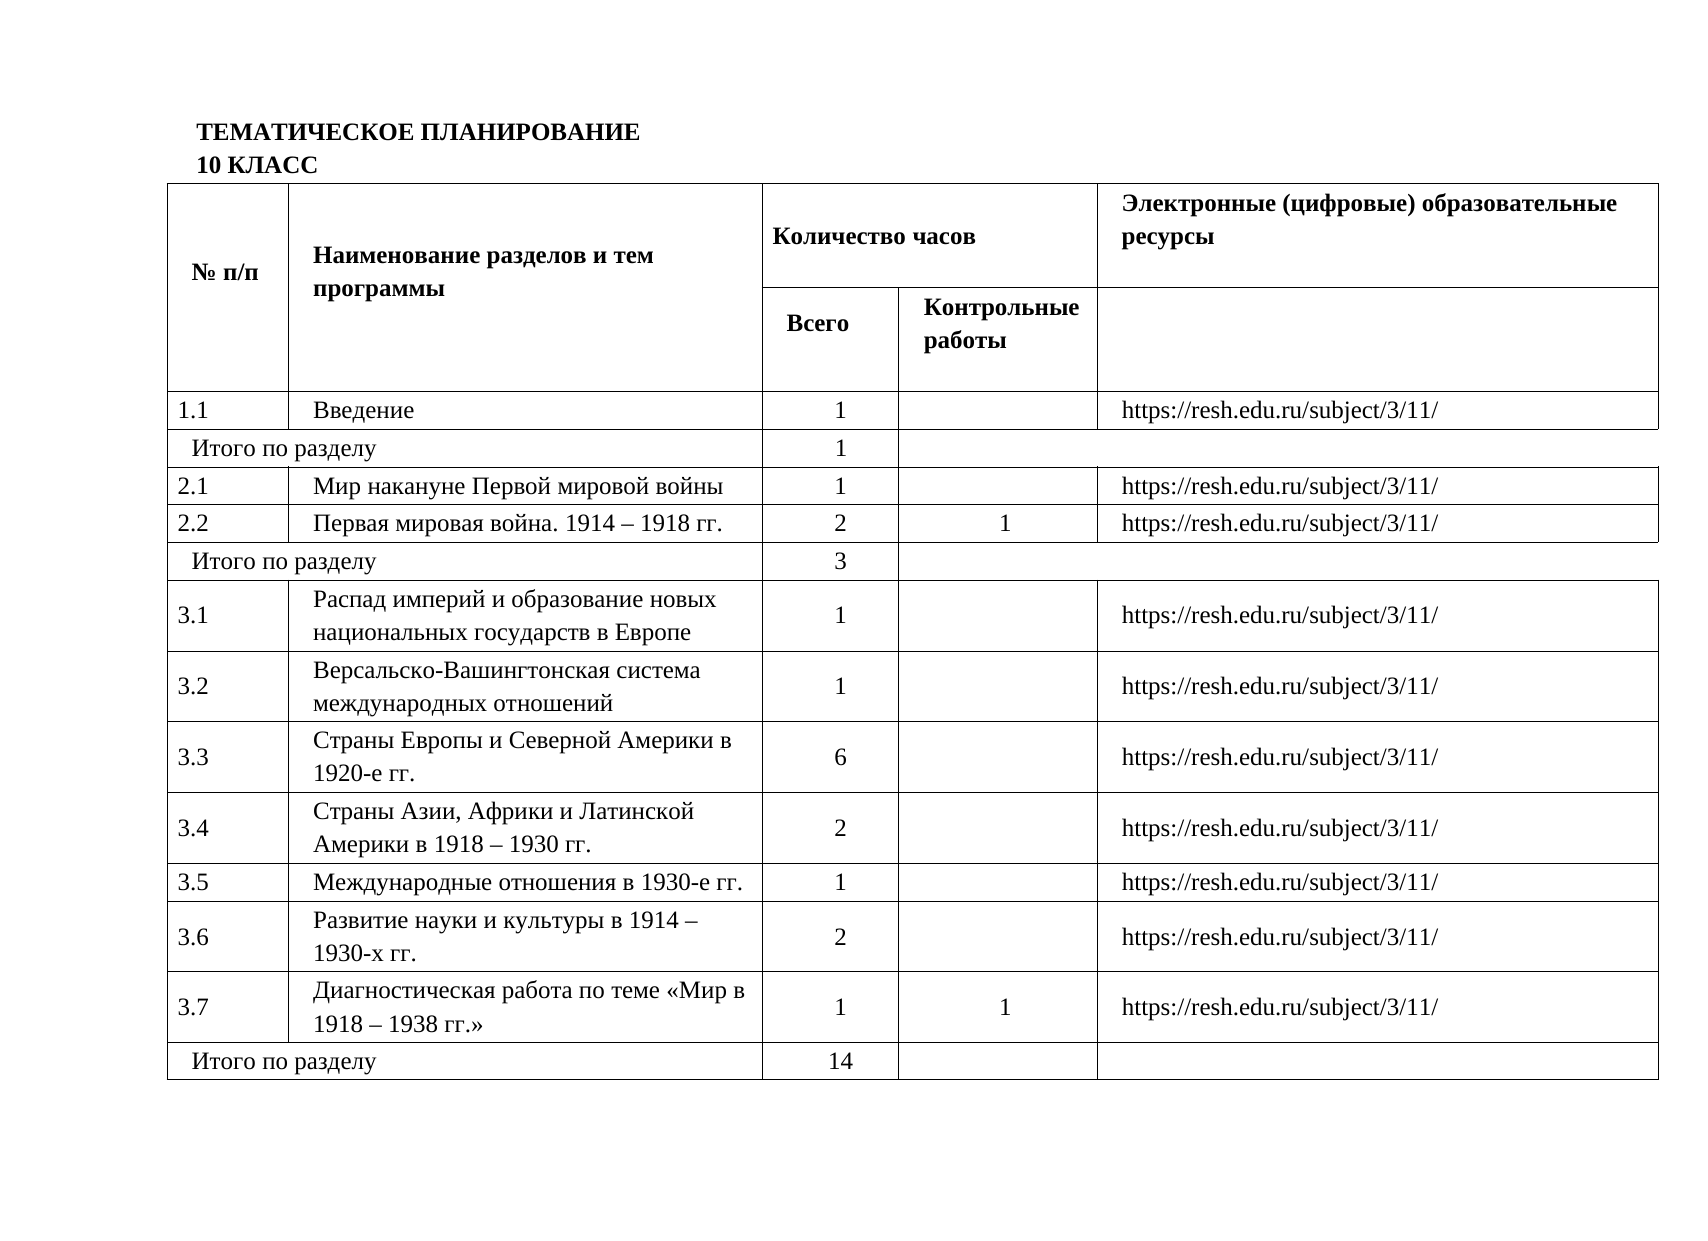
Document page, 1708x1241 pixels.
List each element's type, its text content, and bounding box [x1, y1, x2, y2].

table_cell Итого по разделу [168, 430, 762, 466]
table_cell https://resh.edu.ru/subject/3/11/ [1098, 722, 1658, 792]
table_cell [899, 581, 1097, 651]
table_header Электронные (цифровые) образовательные ресурсы [1098, 184, 1658, 287]
table_cell [899, 722, 1097, 792]
table_cell https://resh.edu.ru/subject/3/11/ [1098, 652, 1658, 721]
table_cell Страны Европы и Северной Америки в 1920-е гг. [289, 722, 762, 792]
table_cell 3.4 [168, 793, 288, 863]
table_cell https://resh.edu.ru/subject/3/11/ [1098, 972, 1658, 1042]
table_cell 3.6 [168, 902, 288, 971]
table_cell 2 [763, 793, 898, 863]
table_cell [899, 430, 1658, 466]
table_cell 3.2 [168, 652, 288, 721]
table_cell https://resh.edu.ru/subject/3/11/ [1098, 864, 1658, 901]
table_cell Международные отношения в 1930-е гг. [289, 864, 762, 901]
subtitle ТЕМАТИЧЕСКОЕ ПЛАНИРОВАНИЕ 10 КЛАСС [196, 117, 643, 179]
table_cell [899, 1043, 1097, 1079]
table_cell 14 [763, 1043, 898, 1079]
table_cell 6 [763, 722, 898, 792]
table_cell 3.7 [168, 972, 288, 1042]
table_cell 2 [763, 902, 898, 971]
table_cell Итого по разделу [168, 543, 762, 579]
table_cell https://resh.edu.ru/subject/3/11/ [1098, 902, 1658, 971]
table_cell https://resh.edu.ru/subject/3/11/ [1098, 505, 1658, 542]
table_cell 3.5 [168, 864, 288, 901]
table_cell [899, 652, 1097, 721]
table_cell [899, 864, 1097, 901]
table_cell Развитие науки и культуры в 1914 – 1930-х гг. [289, 902, 762, 971]
table_cell Страны Азии, Африки и Латинской Америки в 1918 – 1930 гг. [289, 793, 762, 863]
table_cell https://resh.edu.ru/subject/3/11/ [1098, 392, 1658, 429]
table_cell Введение [289, 392, 762, 429]
table_header Наименование разделов и тем программы [289, 184, 762, 391]
table_cell https://resh.edu.ru/subject/3/11/ [1098, 468, 1658, 504]
table_cell Диагностическая работа по теме «Мир в 1918 – 1938 гг.» [289, 972, 762, 1042]
table_cell Контрольные работы [899, 288, 1097, 391]
table_cell 3.1 [168, 581, 288, 651]
table_cell https://resh.edu.ru/subject/3/11/ [1098, 581, 1658, 651]
table_cell [899, 902, 1097, 971]
table_cell Мир накануне Первой мировой войны [289, 468, 762, 504]
table_cell 1 [763, 392, 898, 429]
table_header Количество часов [763, 184, 1097, 287]
table_header № п/п [168, 184, 288, 391]
table_cell Первая мировая война. 1914 – 1918 гг. [289, 505, 762, 542]
table_cell Распад империй и образование новых национальных государств в Европе [289, 581, 762, 651]
table_cell 2.1 [168, 468, 288, 504]
table_cell https://resh.edu.ru/subject/3/11/ [1098, 793, 1658, 863]
table_cell 1.1 [168, 392, 288, 429]
table_cell Версальско-Вашингтонская система международных отношений [289, 652, 762, 721]
table_cell Итого по разделу [168, 1043, 762, 1079]
table_cell 1 [763, 430, 898, 466]
table_cell [1098, 1043, 1658, 1079]
table_cell 1 [763, 652, 898, 721]
table_cell 1 [763, 581, 898, 651]
table_cell [899, 468, 1097, 504]
table_cell [1098, 288, 1658, 391]
table_cell [899, 793, 1097, 863]
table_cell 1 [899, 972, 1097, 1042]
table_cell [899, 392, 1097, 429]
table_cell 1 [763, 468, 898, 504]
table_cell 1 [763, 972, 898, 1042]
table_cell 1 [763, 864, 898, 901]
table_cell 3.3 [168, 722, 288, 792]
table_cell 1 [899, 505, 1097, 542]
table_cell 3 [763, 543, 898, 579]
table_cell Всего [763, 288, 898, 391]
table_cell [899, 543, 1658, 579]
table_cell 2.2 [168, 505, 288, 542]
table_cell 2 [763, 505, 898, 542]
